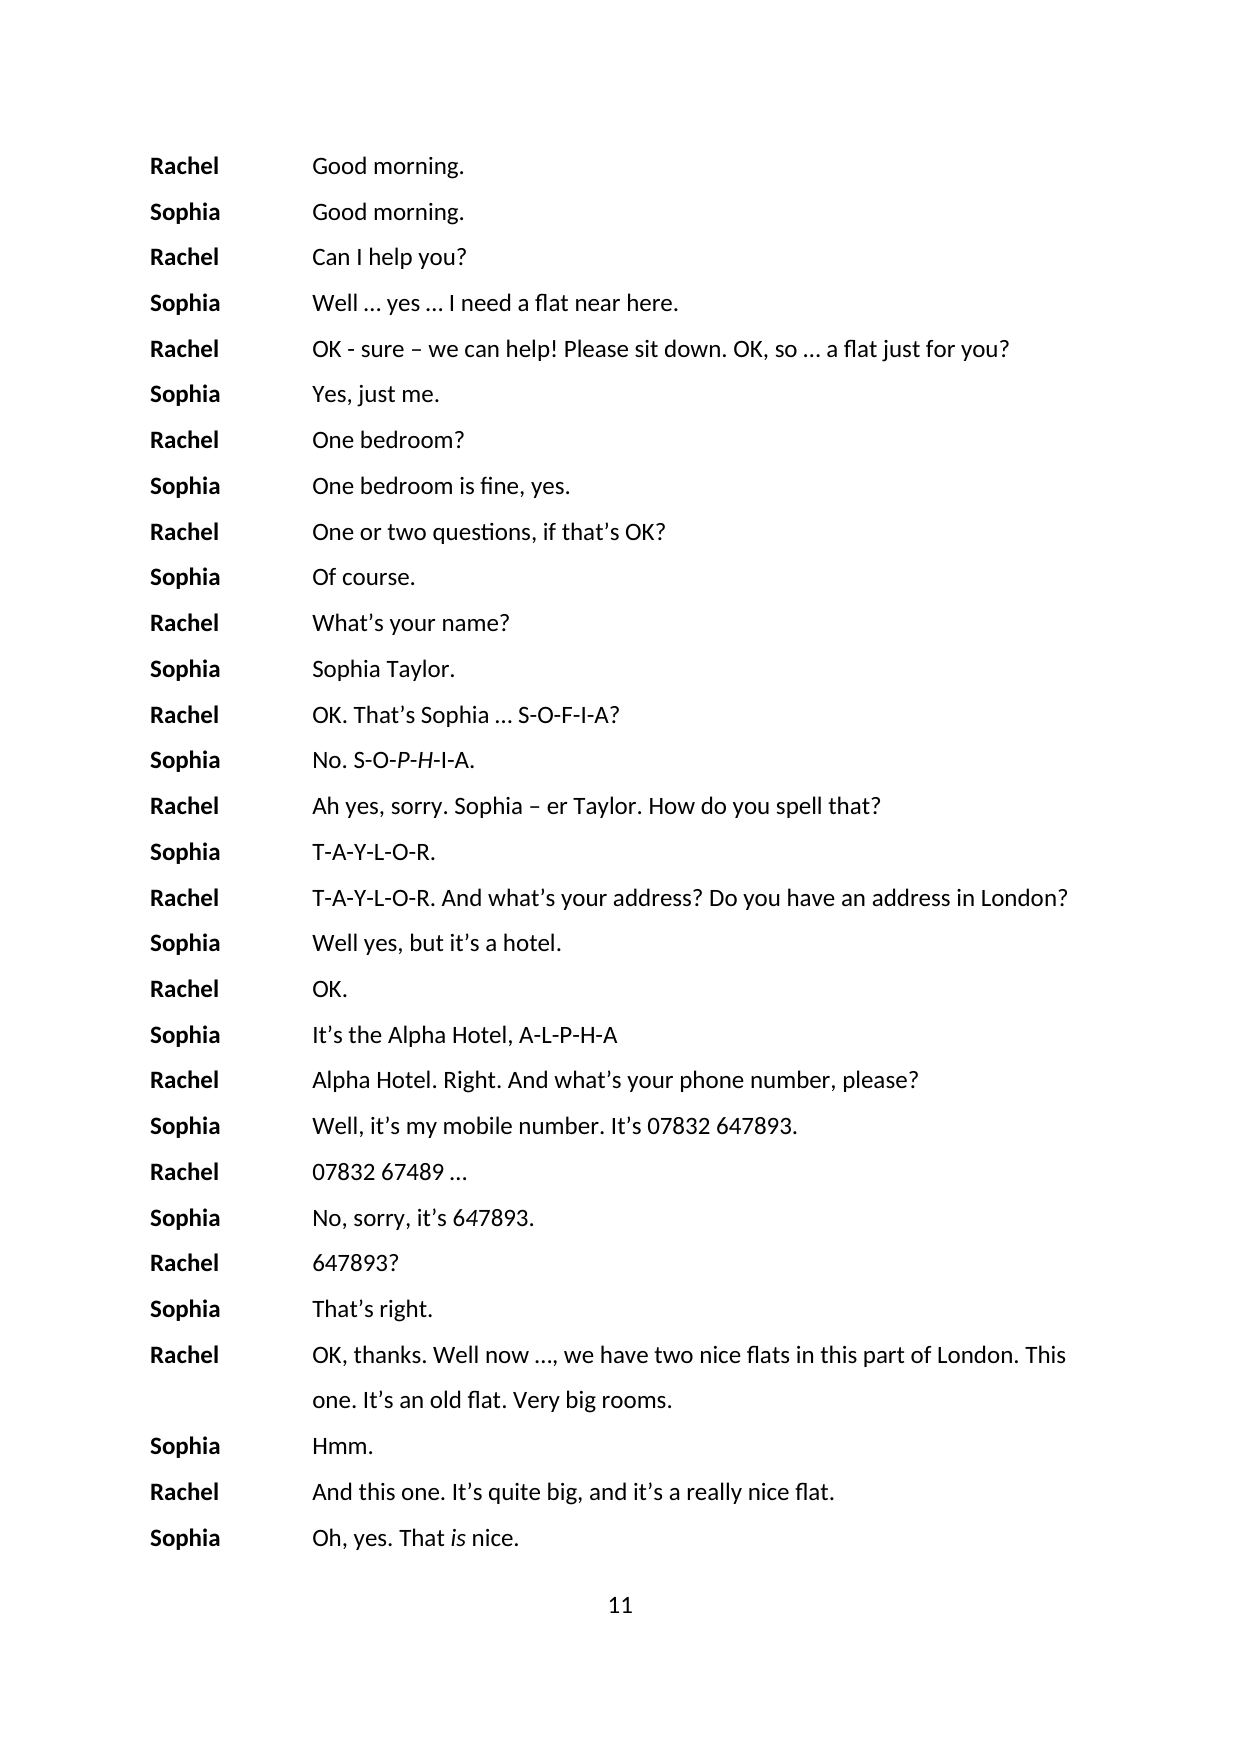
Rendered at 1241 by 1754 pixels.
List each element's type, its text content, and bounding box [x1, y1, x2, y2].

text Rachel Ah yes, sorry. Sophia – er Taylor. How do you spell that? [150, 790, 1090, 821]
text Sophia Oh, yes. That is nice. [150, 1522, 1090, 1552]
text Sophia Well, it’s my mobile number. It’s 07832 647893. [150, 1110, 1090, 1141]
text Rachel Alpha Hotel. Right. And what’s your phone number, please? [150, 1064, 1090, 1095]
text Sophia One bedroom is fine, yes. [150, 470, 1090, 501]
text Rachel 647893? [150, 1247, 1090, 1278]
text Sophia That’s right. [150, 1293, 1090, 1324]
text Sophia Yes, just me. [150, 379, 1090, 409]
text Rachel 07832 67489 … [150, 1156, 1090, 1187]
text Sophia Of course. [150, 562, 1090, 592]
text Rachel One bedroom? [150, 424, 1090, 455]
text Rachel What’s your name? [150, 607, 1090, 638]
text Rachel OK. [150, 973, 1090, 1004]
text Rachel Good morning. [150, 150, 1090, 181]
text Rachel OK. That’s Sophia … S-O-F-I-A? [150, 699, 1090, 729]
text Sophia Good morning. [150, 196, 1090, 226]
text Rachel Can I help you? [150, 241, 1090, 272]
text Sophia Sophia Taylor. [150, 653, 1090, 683]
text Sophia Well yes, but it’s a hotel. [150, 927, 1090, 958]
text Sophia T-A-Y-L-O-R. [150, 836, 1090, 866]
text Sophia Well … yes … I need a flat near here. [150, 287, 1090, 318]
text Rachel OK - sure – we can help! Please sit down. OK, so … a flat just for you? [150, 333, 1090, 363]
text Rachel OK, thanks. Well now …, we have two nice flats in this part of London. This one. It’s an old flat. Very big rooms. [150, 1339, 1090, 1415]
text Rachel One or two questions, if that’s OK? [150, 516, 1090, 546]
text Rachel T-A-Y-L-O-R. And what’s your address? Do you have an address in London? [150, 882, 1090, 912]
text Sophia No, sorry, it’s 647893. [150, 1202, 1090, 1232]
text Sophia It’s the Alpha Hotel, A-L-P-H-A [150, 1019, 1090, 1049]
text Sophia No. S-O-P-H-I-A. [150, 744, 1090, 775]
text Sophia Hmm. [150, 1430, 1090, 1461]
text Rachel And this one. It’s quite big, and it’s a really nice flat. [150, 1476, 1090, 1507]
